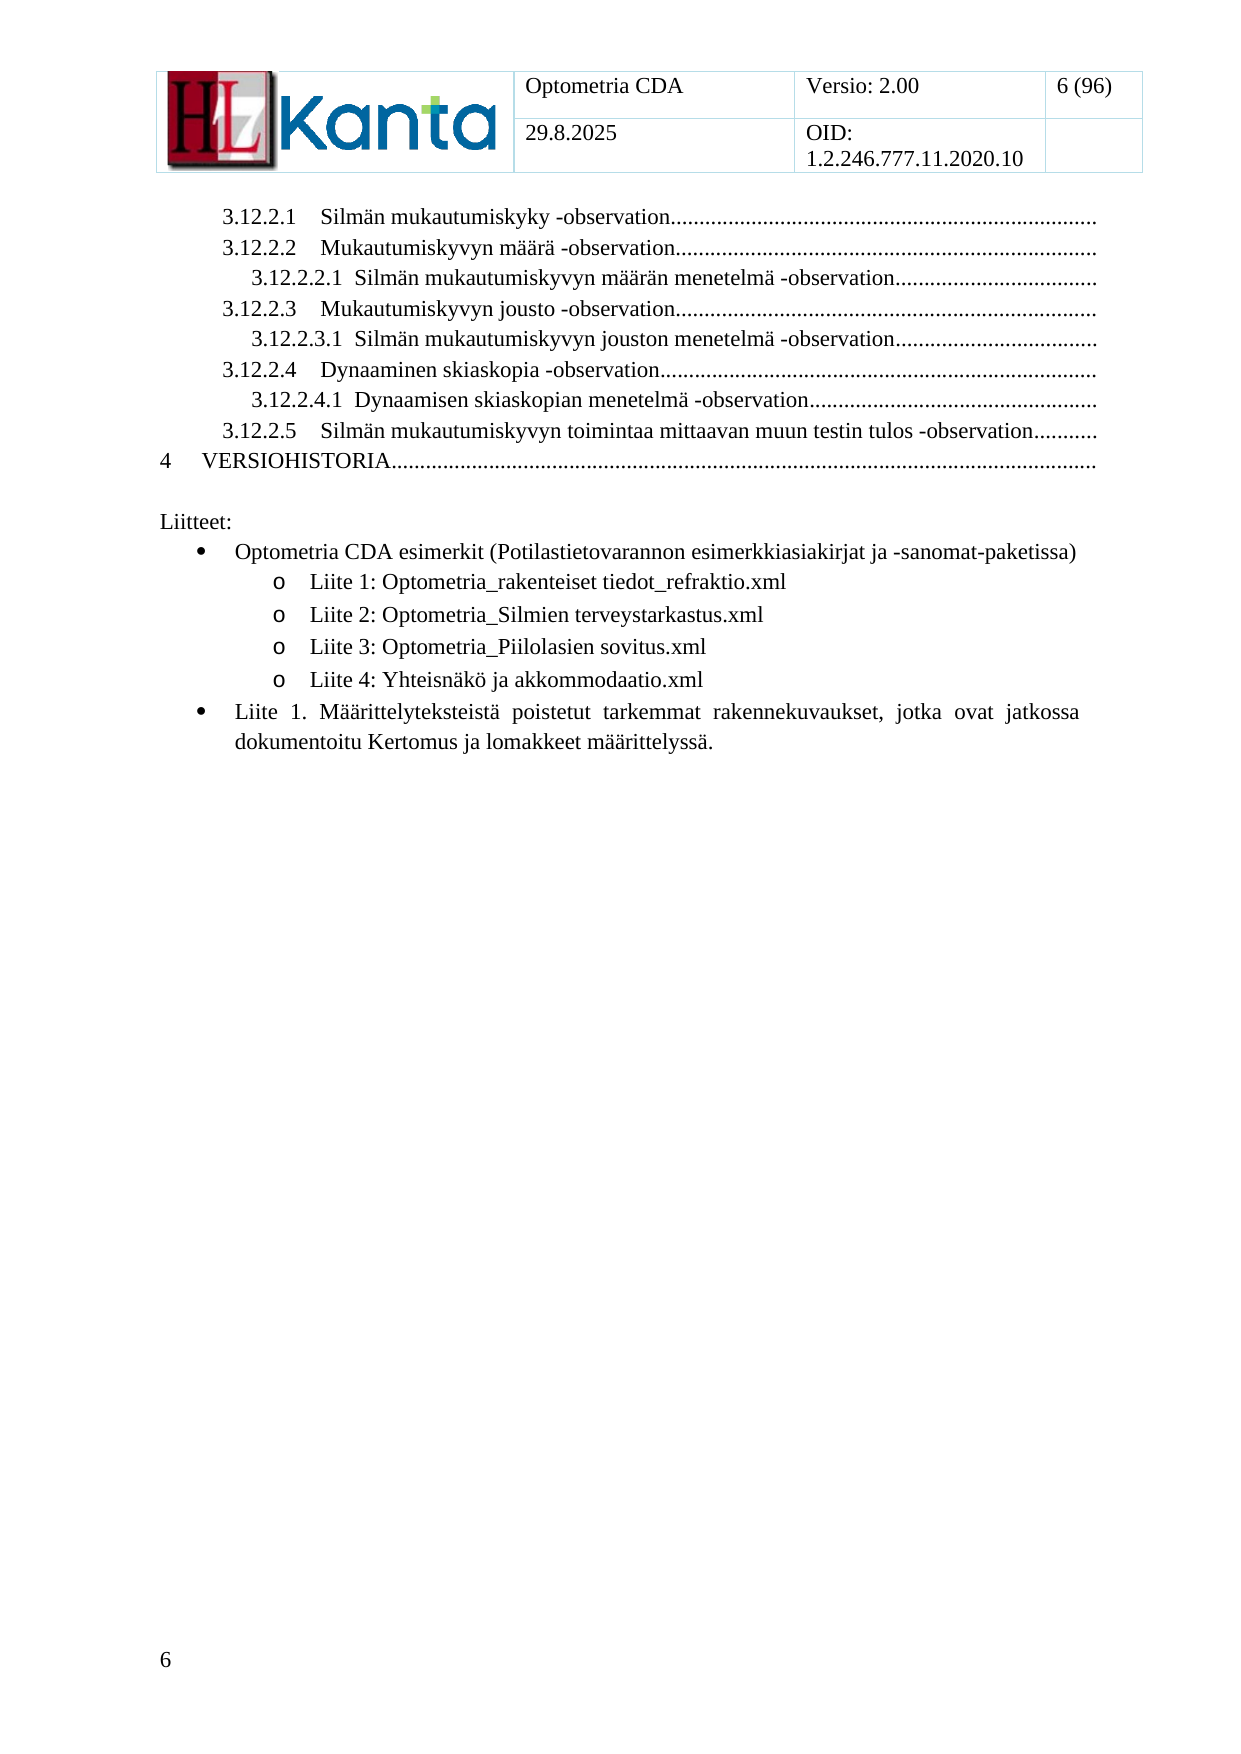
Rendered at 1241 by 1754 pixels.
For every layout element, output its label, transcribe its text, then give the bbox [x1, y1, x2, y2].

list Liite 1. Määrittelyteksteistä poistetut tarkemmat rakennekuvaukset, jotka ovat jatkossa dokumentoitu Kertomus ja lomakkeet määrittelyssä. [197, 698, 1081, 754]
list Liite 3: Optometria_Piilolasien sovitus.xml [272, 633, 1081, 661]
picture [167, 71, 279, 171]
text Liitteet: [159, 508, 1081, 534]
list Liite 1: Optometria_rakenteiset tiedot_refraktio.xml [272, 568, 1081, 597]
picture [281, 96, 496, 150]
list Liite 2: Optometria_Silmien terveystarkastus.xml [272, 601, 1081, 629]
list Liite 4: Yhteisnäkö ja akkommodaatio.xml [272, 666, 1081, 694]
list Optometria CDA esimerkit (Potilastietovarannon esimerkkiasiakirjat ja -sanomat-paketissa) [197, 538, 1081, 564]
